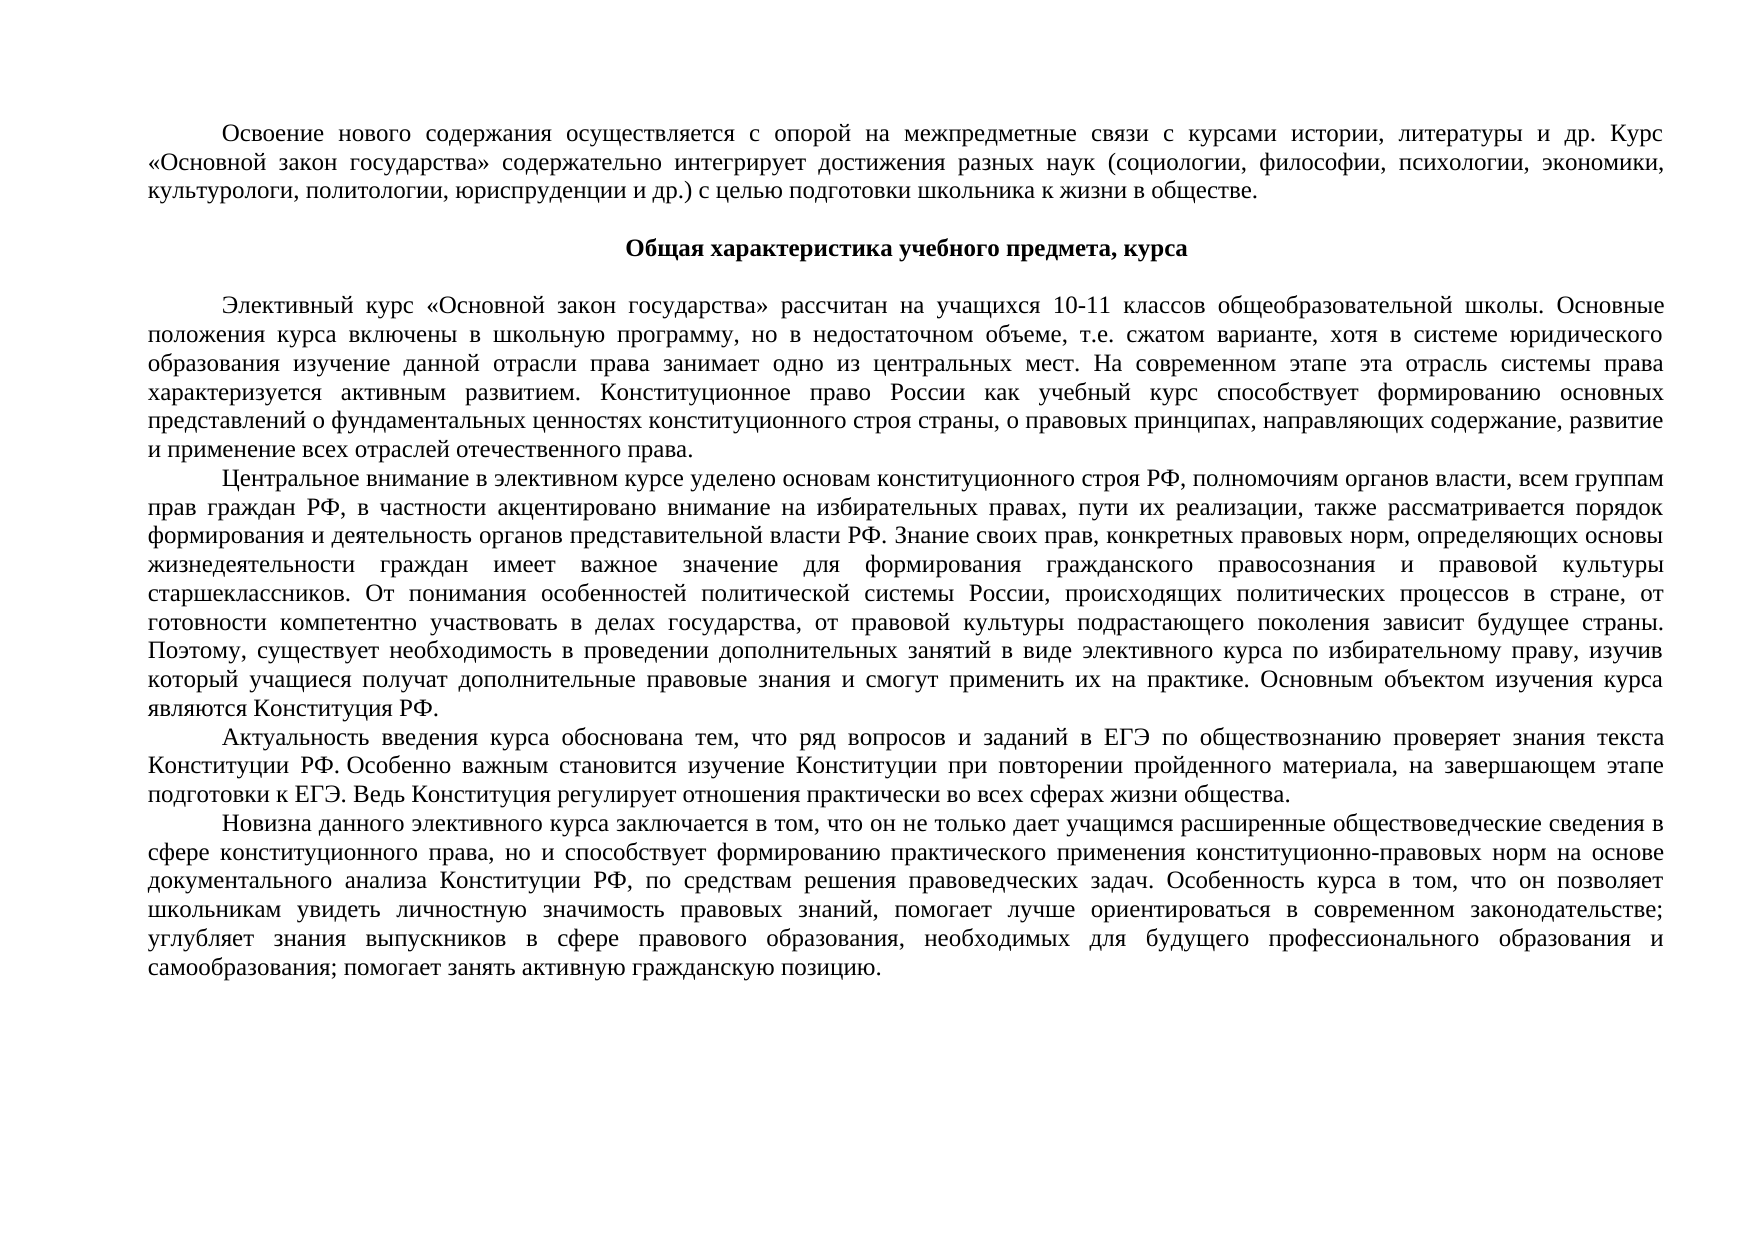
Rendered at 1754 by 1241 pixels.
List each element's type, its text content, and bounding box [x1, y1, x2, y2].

text Новизна данного элективного курса заключается в том, что он не только дает учащимся расширенные обществоведческие сведения в сфере конституционного права, но и способствует формированию практического применения конституционно-правовых норм на основе документального анализа Конституции РФ, по средствам решения правоведческих задач. Особенность курса в том, что он позволяет школьникам увидеть личностную значимость правовых знаний, помогает лучше ориентироваться в современном законодательстве; углубляет знания выпускников в сфере правового образования, необходимых для будущего профессионального образования и самообразования; помогает занять активную гражданскую позицию. [148, 808, 1665, 981]
text Элективный курс «Основной закон государства» рассчитан на учащихся 10-11 классов общеобразовательной школы. Основные положения курса включены в школьную программу, но в недостаточном объеме, т.е. сжатом варианте, хотя в системе юридического образования изучение данной отрасли права занимает одно из центральных мест. На современном этапе эта отрасль системы права характеризуется активным развитием. Конституционное право России как учебный курс способствует формированию основных представлений о фундаментальных ценностях конституционного строя страны, о правовых принципах, направляющих содержание, развитие и применение всех отраслей отечественного права. [148, 291, 1665, 463]
text Актуальность введения курса обоснована тем, что ряд вопросов и заданий в ЕГЭ по обществознанию проверяет знания текста Конституции РФ. Особенно важным становится изучение Конституции при повторении пройденного материала, на завершающем этапе подготовки к ЕГЭ. Ведь Конституция регулирует отношения практически во всех сферах жизни общества. [148, 722, 1665, 808]
text Центральное внимание в элективном курсе уделено основам конституционного строя РФ, полномочиям органов власти, всем группам прав граждан РФ, в частности акцентировано внимание на избирательных правах, пути их реализации, также рассматривается порядок формирования и деятельность органов представительной власти РФ. Знание своих прав, конкретных правовых норм, определяющих основы жизнедеятельности граждан имеет важное значение для формирования гражданского правосознания и правовой культуры старшеклассников. От понимания особенностей политической системы России, происходящих политических процессов в стране, от готовности компетентно участвовать в делах государства, от правовой культуры подрастающего поколения зависит будущее страны. Поэтому, существует необходимость в проведении дополнительных занятий в виде элективного курса по избирательному праву, изучив который учащиеся получат дополнительные правовые знания и смогут применить их на практике. Основным объектом изучения курса являются Конституция РФ. [148, 463, 1665, 722]
list Общая характеристика учебного предмета, курса [148, 233, 1665, 262]
text Освоение нового содержания осуществляется с опорой на межпредметные связи с курсами истории, литературы и др. Курс «Основной закон государства» содержательно интегрирует достижения разных наук (социологии, философии, психологии, экономики, культурологи, политологии, юриспруденции и др.) с целью подготовки школьника к жизни в обществе. [148, 118, 1665, 204]
